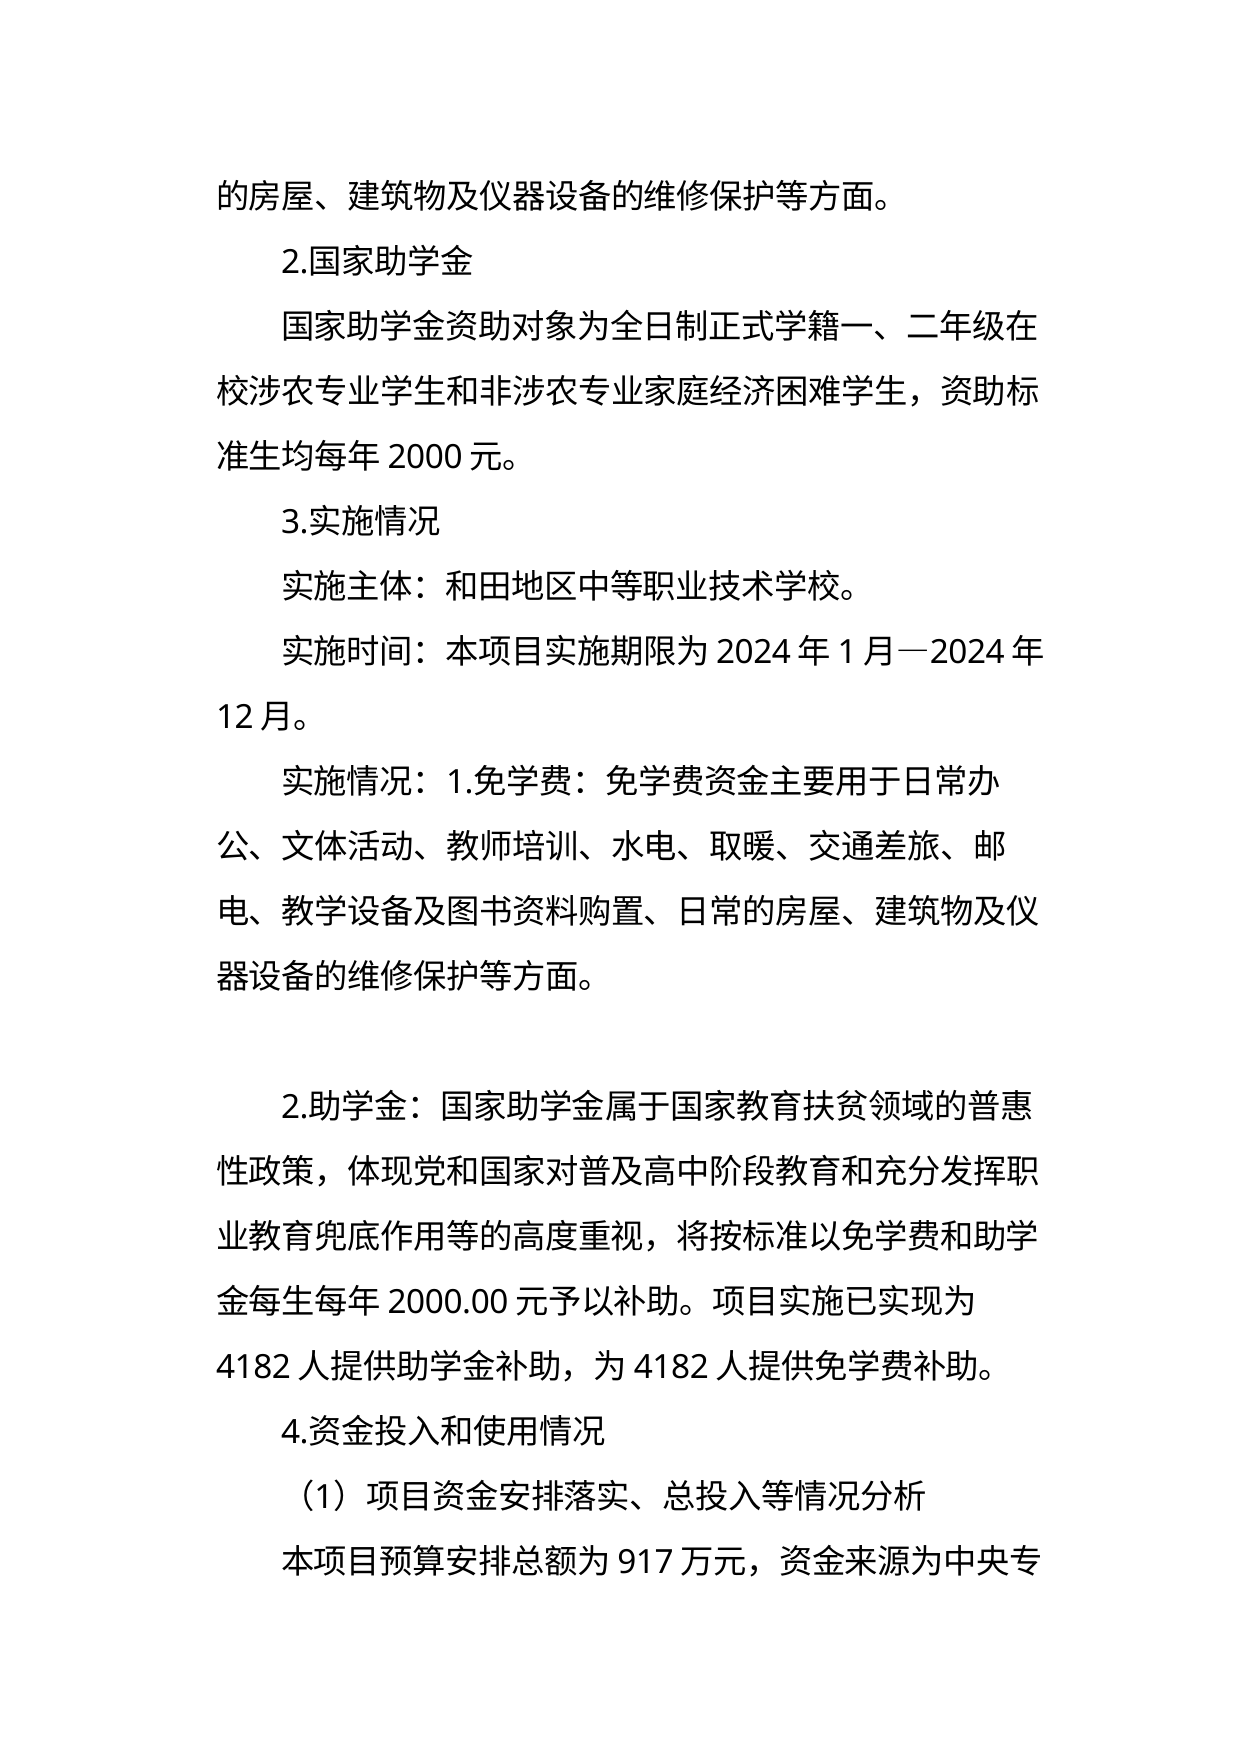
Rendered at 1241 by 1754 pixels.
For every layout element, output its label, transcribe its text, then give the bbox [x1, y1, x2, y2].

text 2.助学金：国家助学金属于国家教育扶贫领域的普惠性政策，体现党和国家对普及高中阶段教育和充分发挥职业教育兜底作用等的高度重视，将按标准以免学费和助学金每生每年2000.00元予以补助。项目实施已实现为4182人提供助学金补助，为4182人提供免学费补助。 [216, 1072, 1053, 1397]
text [216, 162, 1053, 227]
text （1）项目资金安排落实、总投入等情况分析 [216, 1462, 1053, 1527]
text 4.资金投入和使用情况 [216, 1397, 1053, 1462]
text 2.国家助学金 [216, 227, 1053, 292]
text 实施时间：本项目实施期限为2024年1月—2024年12月。 [216, 617, 1053, 747]
text 实施情况：1.免学费：免学费资金主要用于日常办公、文体活动、教师培训、水电、取暖、交通差旅、邮电、教学设备及图书资料购置、日常的房屋、建筑物及仪器设备的维修保护等方面。 [216, 747, 1053, 1007]
text 3.实施情况 [216, 487, 1053, 552]
text 国家助学金资助对象为全日制正式学籍一、二年级在校涉农专业学生和非涉农专业家庭经济困难学生，资助标准生均每年2000元。 [216, 292, 1053, 487]
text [216, 1527, 1053, 1592]
text 实施主体：和田地区中等职业技术学校。 [216, 552, 1053, 617]
